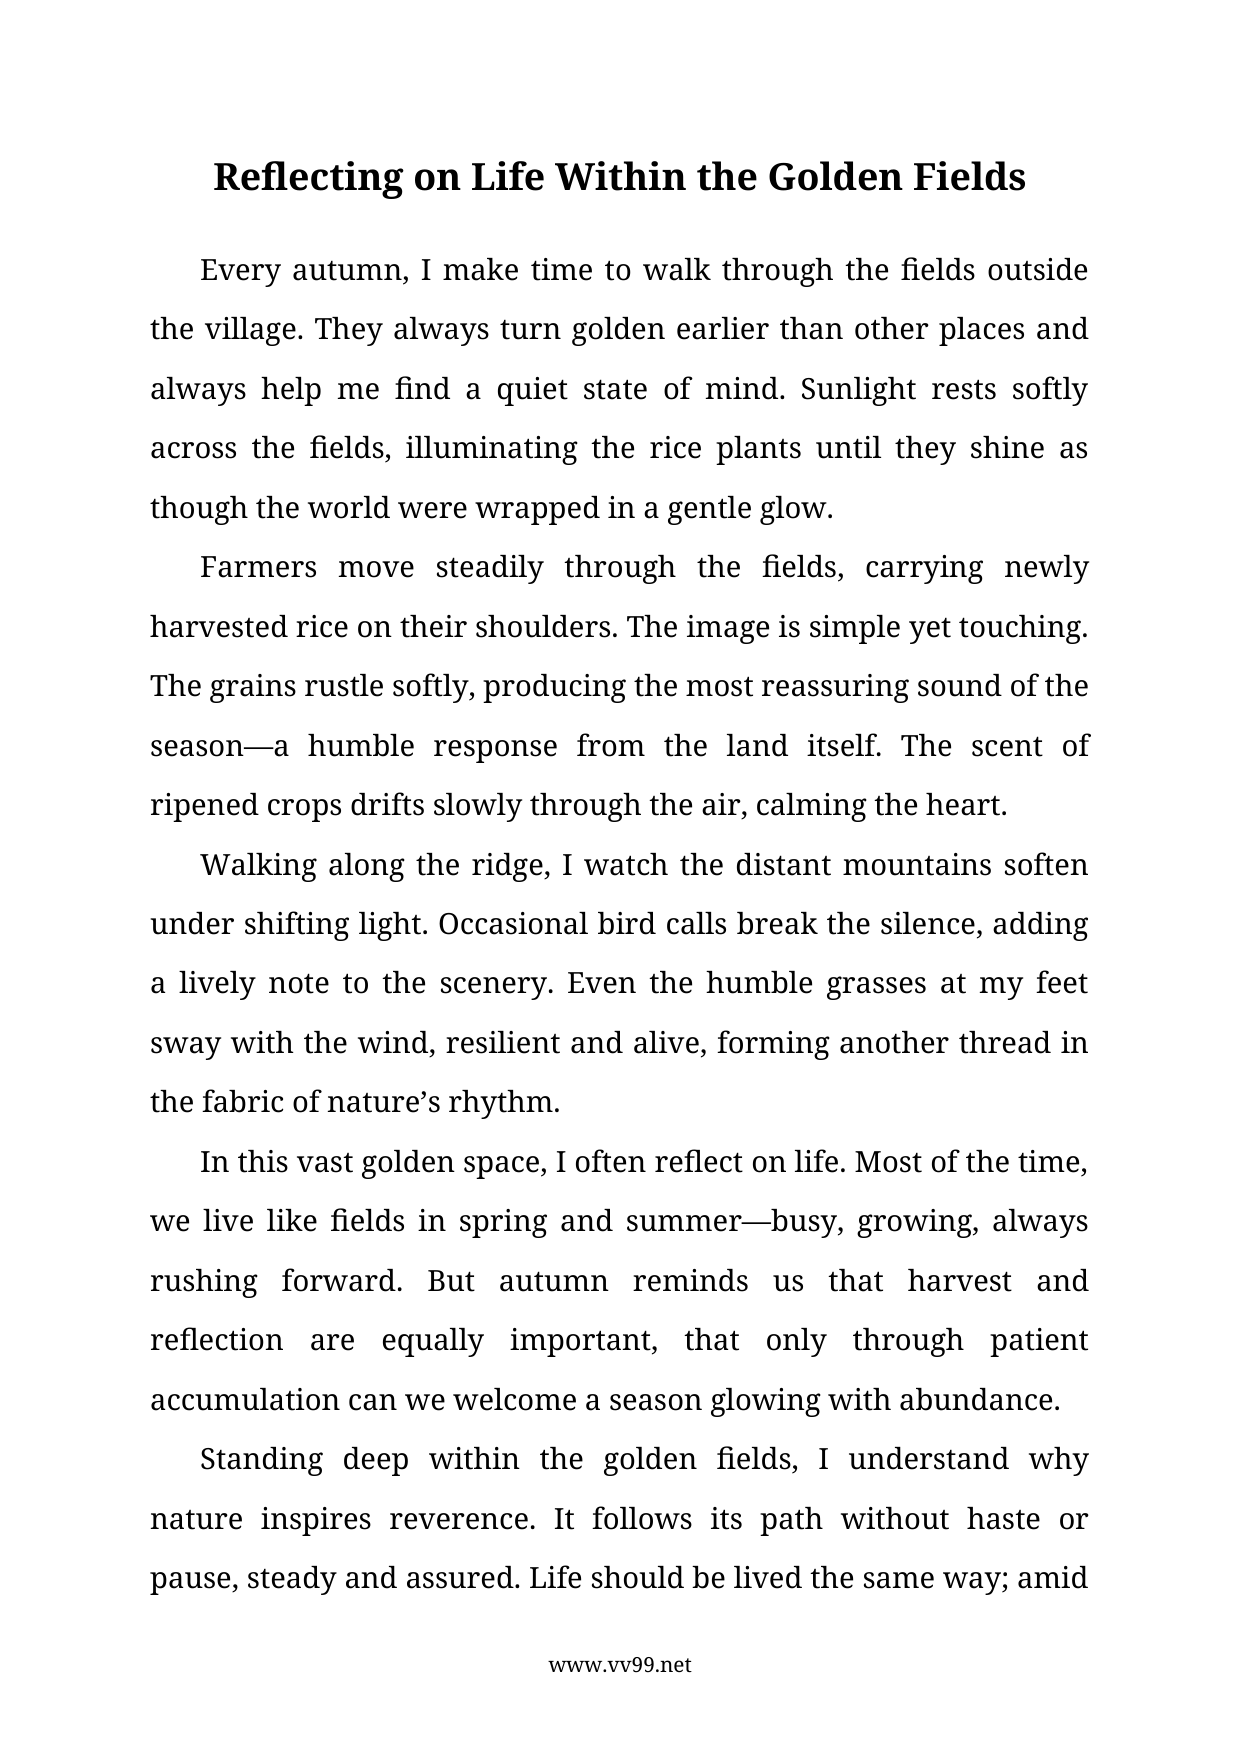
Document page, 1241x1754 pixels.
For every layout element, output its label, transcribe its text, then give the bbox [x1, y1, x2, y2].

text In this vast golden space, I often reflect on life. Most of the time, we live like fields in spring and summer—busy, growing, always rushing forward. But autumn reminds us that harvest and reflection are equally important, that only through patient accumulation can we welcome a season glowing with abundance. [150, 1141, 1090, 1419]
subtitle Reflecting on Life Within the Golden Fields [150, 150, 1090, 201]
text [150, 1438, 1090, 1597]
text Every autumn, I make time to walk through the fields outside the village. They always turn golden earlier than other places and always help me find a quiet state of mind. Sunlight rests softly across the fields, illuminating the rice plants until they shine as though the world were wrapped in a gentle glow. [150, 249, 1090, 527]
text Farmers move steadily through the fields, carrying newly harvested rice on their shoulders. The image is simple yet touching. The grains rustle softly, producing the most reassuring sound of the season—a humble response from the land itself. The scent of ripened crops drifts slowly through the air, calming the heart. [150, 546, 1090, 824]
text Walking along the ridge, I watch the distant mountains soften under shifting light. Occasional bird calls break the silence, adding a lively note to the scenery. Even the humble grasses at my feet sway with the wind, resilient and alive, forming another thread in the fabric of nature’s rhythm. [150, 844, 1090, 1121]
